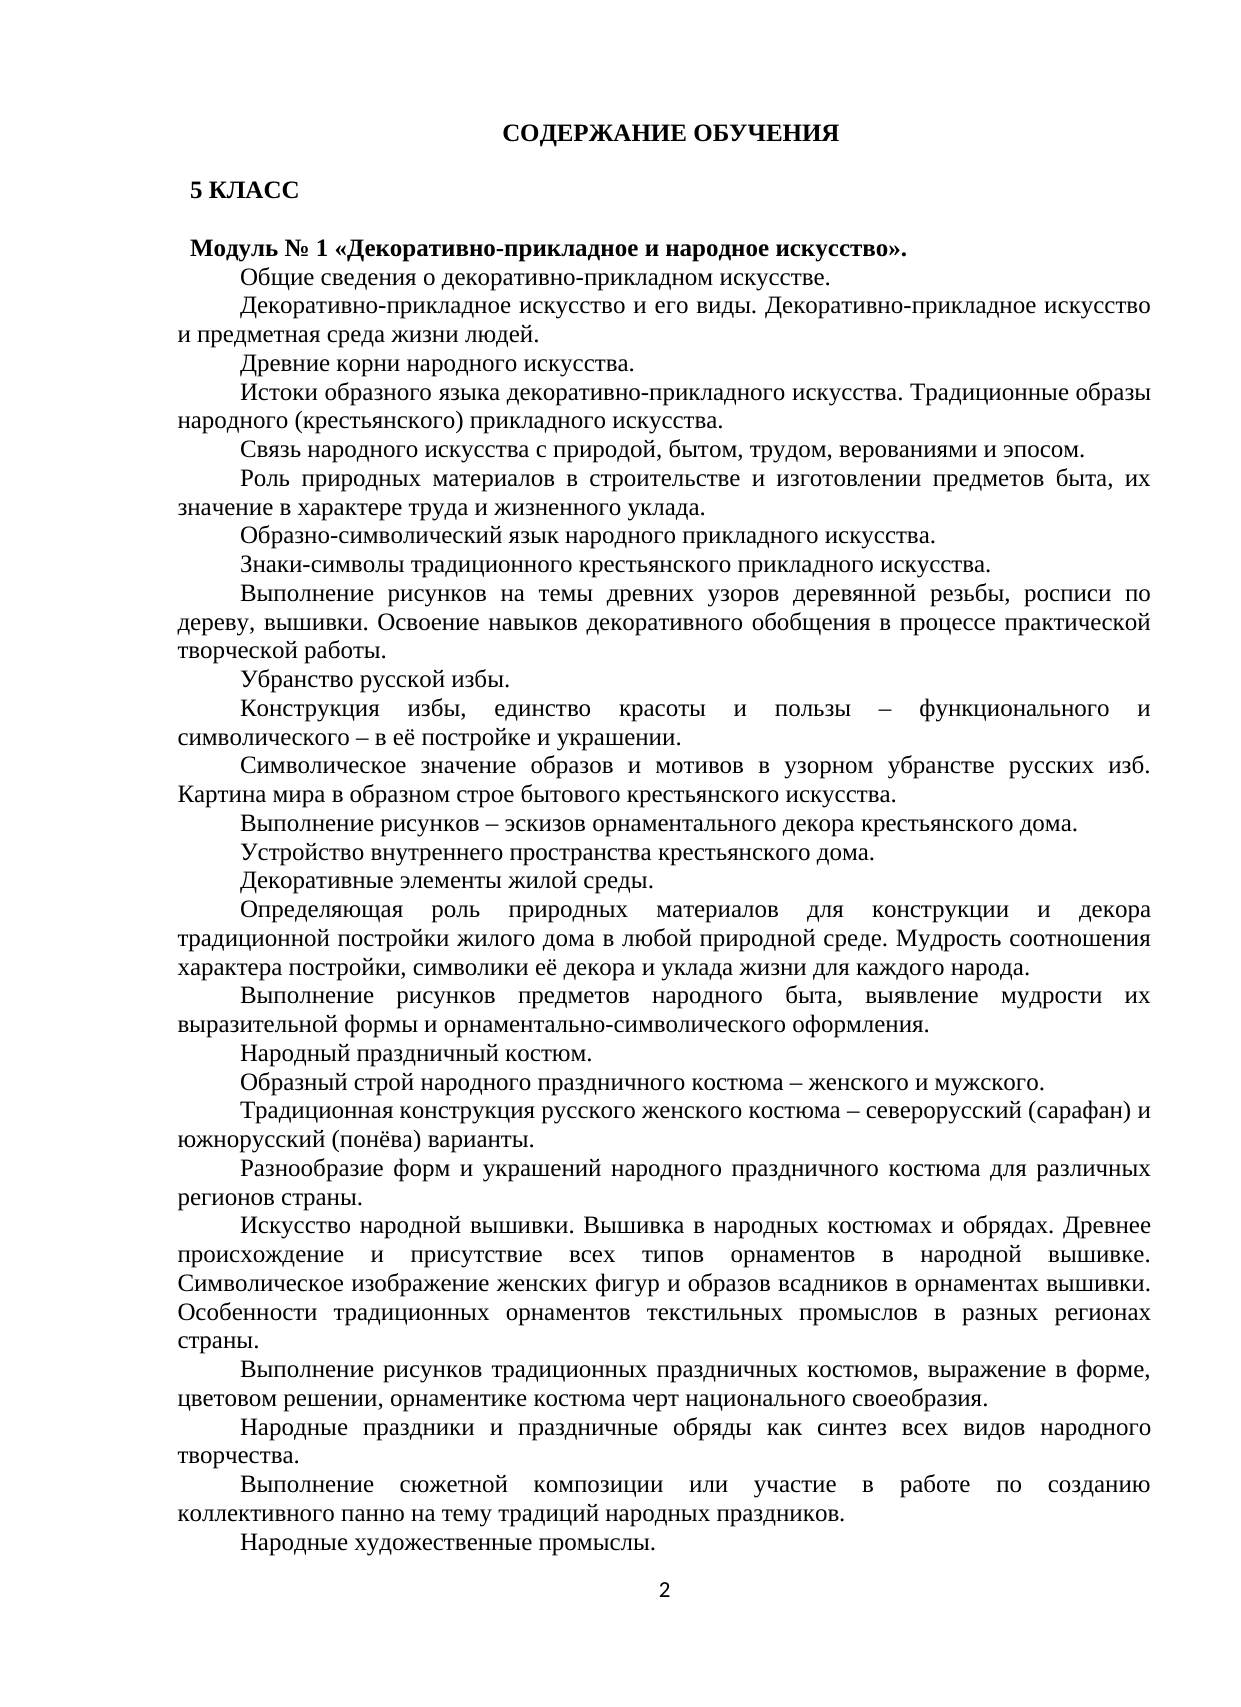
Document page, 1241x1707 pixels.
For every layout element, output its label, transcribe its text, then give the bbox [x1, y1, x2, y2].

text Конструкция избы, единство красоты и пользы – функционального и символического – в её постройке и украшении. [177, 693, 1152, 751]
text ​Модуль № 1 «Декоративно-прикладное и народное искусство». [190, 233, 1152, 262]
text Выполнение сюжетной композиции или участие в работе по созданию коллективного панно на тему традиций народных праздников. [177, 1469, 1152, 1527]
text Народный праздничный костюм. [177, 1038, 1152, 1067]
text Истоки образного языка декоративно-прикладного искусства. Традиционные образы народного (крестьянского) прикладного искусства. [177, 377, 1152, 434]
text Образный строй народного праздничного костюма – женского и мужского. [177, 1067, 1152, 1096]
text Декоративно-прикладное искусство и его виды. Декоративно-прикладное искусство и предметная среда жизни людей. [177, 291, 1152, 348]
text Знаки-символы традиционного крестьянского прикладного искусства. [177, 549, 1152, 578]
text Выполнение рисунков предметов народного быта, выявление мудрости их выразительной формы и орнаментально-символического оформления. [177, 981, 1152, 1038]
text Образно-символический язык народного прикладного искусства. [177, 521, 1152, 549]
text Связь народного искусства с природой, бытом, трудом, верованиями и эпосом. [177, 434, 1152, 463]
text Определяющая роль природных материалов для конструкции и декора традиционной постройки жилого дома в любой природной среде. Мудрость соотношения характера постройки, символики её декора и уклада жизни для каждого народа. [177, 894, 1152, 981]
text Разнообразие форм и украшений народного праздничного костюма для различных регионов страны. [177, 1153, 1152, 1211]
text Искусство народной вышивки. Вышивка в народных костюмах и обрядах. Древнее происхождение и присутствие всех типов орнаментов в народной вышивке. Символическое изображение женских фигур и образов всадников в орнаментах вышивки. Особенности традиционных орнаментов текстильных промыслов в разных регионах страны. [177, 1211, 1152, 1354]
text СОДЕРЖАНИЕ ОБУЧЕНИЯ [190, 118, 1152, 147]
text Устройство внутреннего пространства крестьянского дома. [177, 837, 1152, 866]
text Выполнение рисунков традиционных праздничных костюмов, выражение в форме, цветовом решении, орнаментике костюма черт национального своеобразия. [177, 1354, 1152, 1412]
text Древние корни народного искусства. [177, 348, 1152, 377]
text Убранство русской избы. [177, 664, 1152, 693]
text Народные праздники и праздничные обряды как синтез всех видов народного творчества. [177, 1412, 1152, 1469]
text Декоративные элементы жилой среды. [177, 866, 1152, 894]
text 5 КЛАСС [190, 176, 1152, 204]
text Общие сведения о декоративно-прикладном искусстве. [177, 262, 1152, 291]
text Народные художественные промыслы. [177, 1527, 1152, 1556]
text Традиционная конструкция русского женского костюма – северорусский (сарафан) и южнорусский (понёва) варианты. [177, 1096, 1152, 1153]
text Выполнение рисунков на темы древних узоров деревянной резьбы, росписи по дереву, вышивки. Освоение навыков декоративного обобщения в процессе практической творческой работы. [177, 578, 1152, 664]
text Роль природных материалов в строительстве и изготовлении предметов быта, их значение в характере труда и жизненного уклада. [177, 463, 1152, 521]
text Выполнение рисунков – эскизов орнаментального декора крестьянского дома. [177, 808, 1152, 837]
text Символическое значение образов и мотивов в узорном убранстве русских изб. Картина мира в образном строе бытового крестьянского искусства. [177, 751, 1152, 808]
